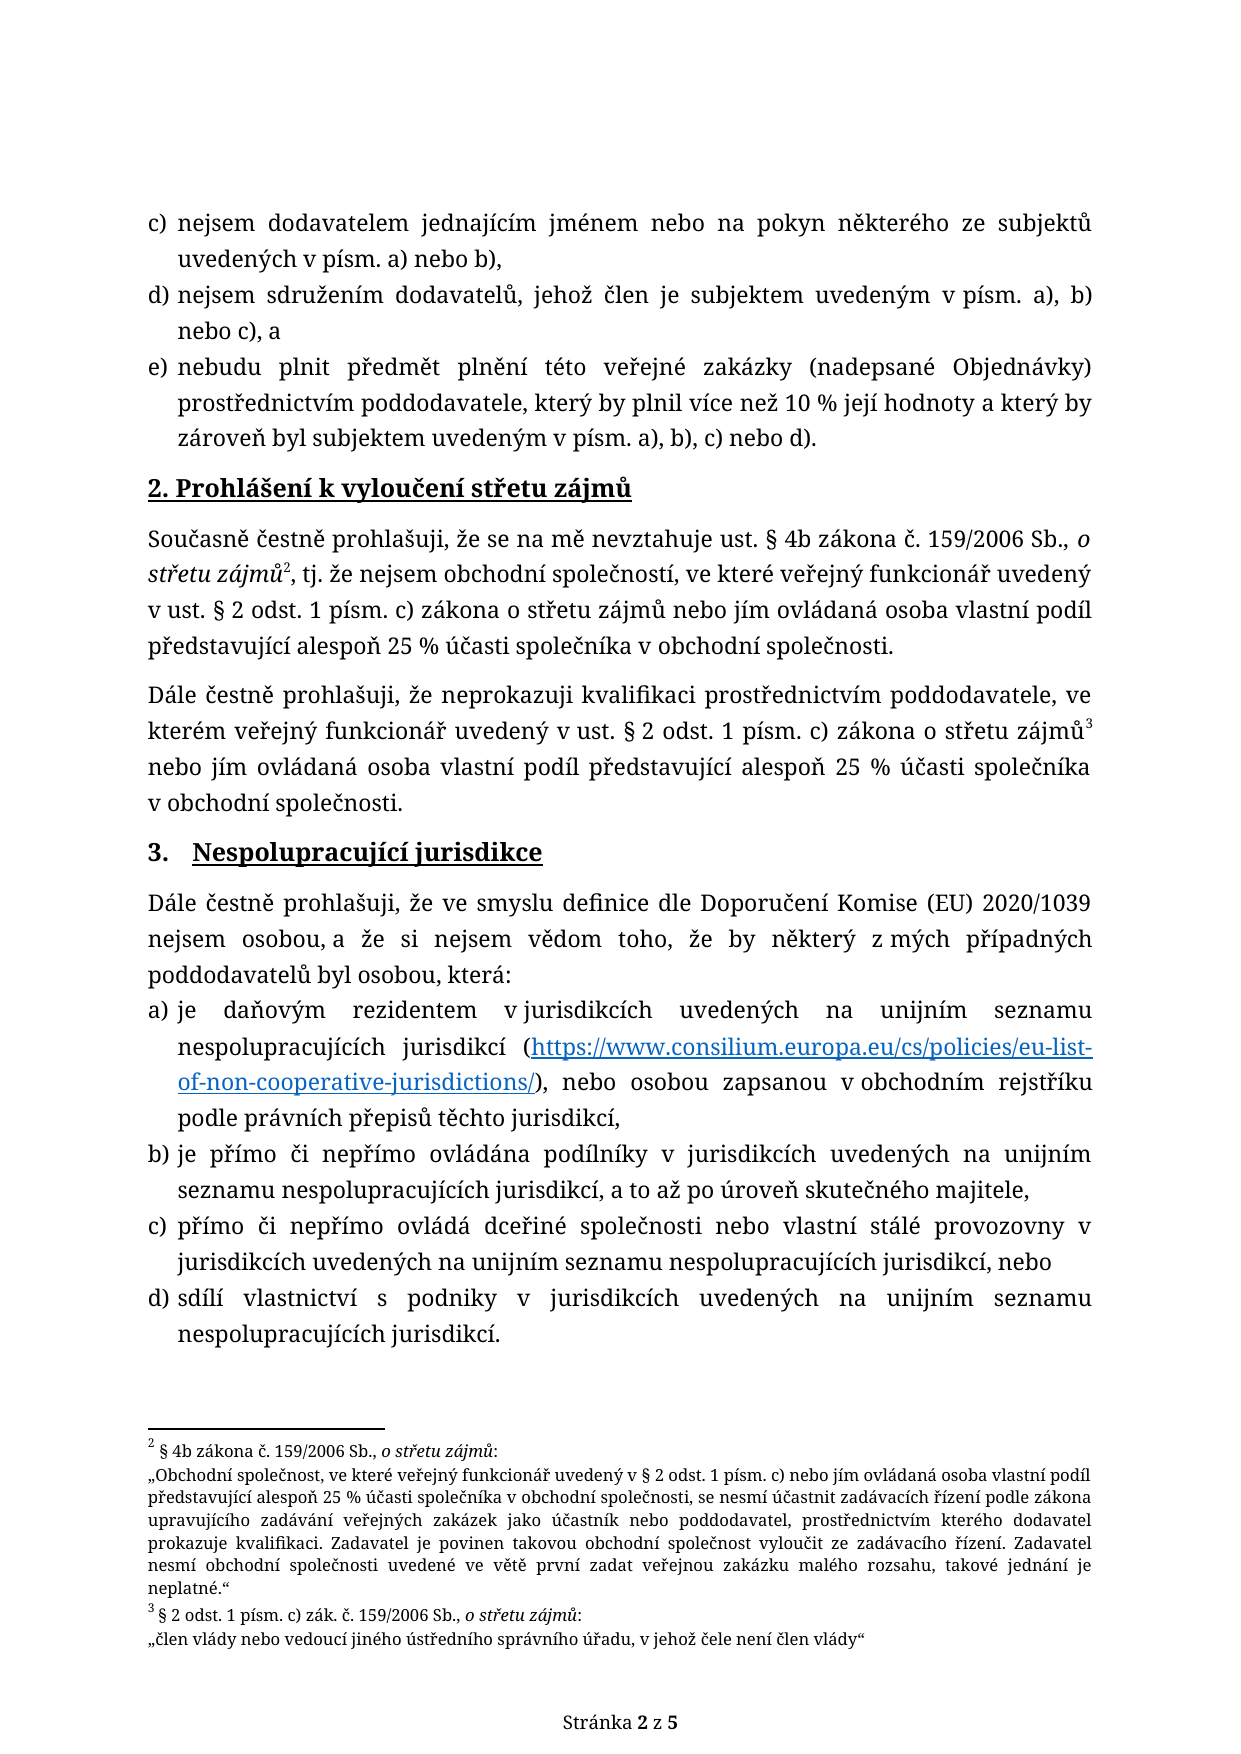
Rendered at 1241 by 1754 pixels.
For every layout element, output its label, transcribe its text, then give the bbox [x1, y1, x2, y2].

list je daňovým rezidentem v jurisdikcích uvedených na unijním seznamu nespolupracujících jurisdikcí (https://www.consilium.europa.eu/cs/policies/eu-list-of-non-cooperative-jurisdictions/), nebo osobou zapsanou v obchodním rejstříku podle právních přepisů těchto jurisdikcí, [148, 994, 1093, 1133]
list Dále čestně prohlašuji, že ve smyslu definice dle Doporučení Komise (EU) 2020/1039 nejsem osobou, a že si nejsem vědom toho, že by některý z mých případných poddodavatelů byl osobou, která: [148, 887, 1093, 990]
list je přímo či nepřímo ovládána podílníky v jurisdikcích uvedených na unijním seznamu nespolupracujících jurisdikcí, a to až po úroveň skutečného majitele, [148, 1138, 1093, 1205]
subtitle 2. Prohlášení k vyloučení střetu zájmů [148, 471, 1093, 505]
list nebudu plnit předmět plnění této veřejné zakázky (nadepsané Objednávky) prostřednictvím poddodavatele, který by plnil více než 10 % její hodnoty a který by zároveň byl subjektem uvedeným v písm. a), b), c) nebo d). [148, 351, 1093, 454]
list sdílí vlastnictví s podniky v jurisdikcích uvedených na unijním seznamu nespolupracujících jurisdikcí. [148, 1282, 1093, 1349]
subtitle 3. Nespolupracující jurisdikce [148, 835, 1093, 869]
list nejsem dodavatelem jednajícím jménem nebo na pokyn některého ze subjektů uvedených v písm. a) nebo b), [148, 207, 1093, 274]
list Dále čestně prohlašuji, že neprokazuji kvalifikaci prostřednictvím poddodavatele, ve kterém veřejný funkcionář uvedený v ust. § 2 odst. 1 písm. c) zákona o střetu zájmů nebo jím ovládaná osoba vlastní podíl představující alespoň 25 % účasti společníka v obchodní společnosti. [148, 679, 1093, 818]
list nejsem sdružením dodavatelů, jehož člen je subjektem uvedeným v písm. a), b) nebo c), a [148, 279, 1093, 346]
list Současně čestně prohlašuji, že se na mě nevztahuje ust. § 4b zákona č. 159/2006 Sb., o střetu zájmů, tj. že nejsem obchodní společností, ve které veřejný funkcionář uvedený v ust. § 2 odst. 1 písm. c) zákona o střetu zájmů nebo jím ovládaná osoba vlastní podíl představující alespoň 25 % účasti společníka v obchodní společnosti. [148, 522, 1093, 662]
list přímo či nepřímo ovládá dceřiné společnosti nebo vlastní stálé provozovny v jurisdikcích uvedených na unijním seznamu nespolupracujících jurisdikcí, nebo [148, 1210, 1093, 1277]
